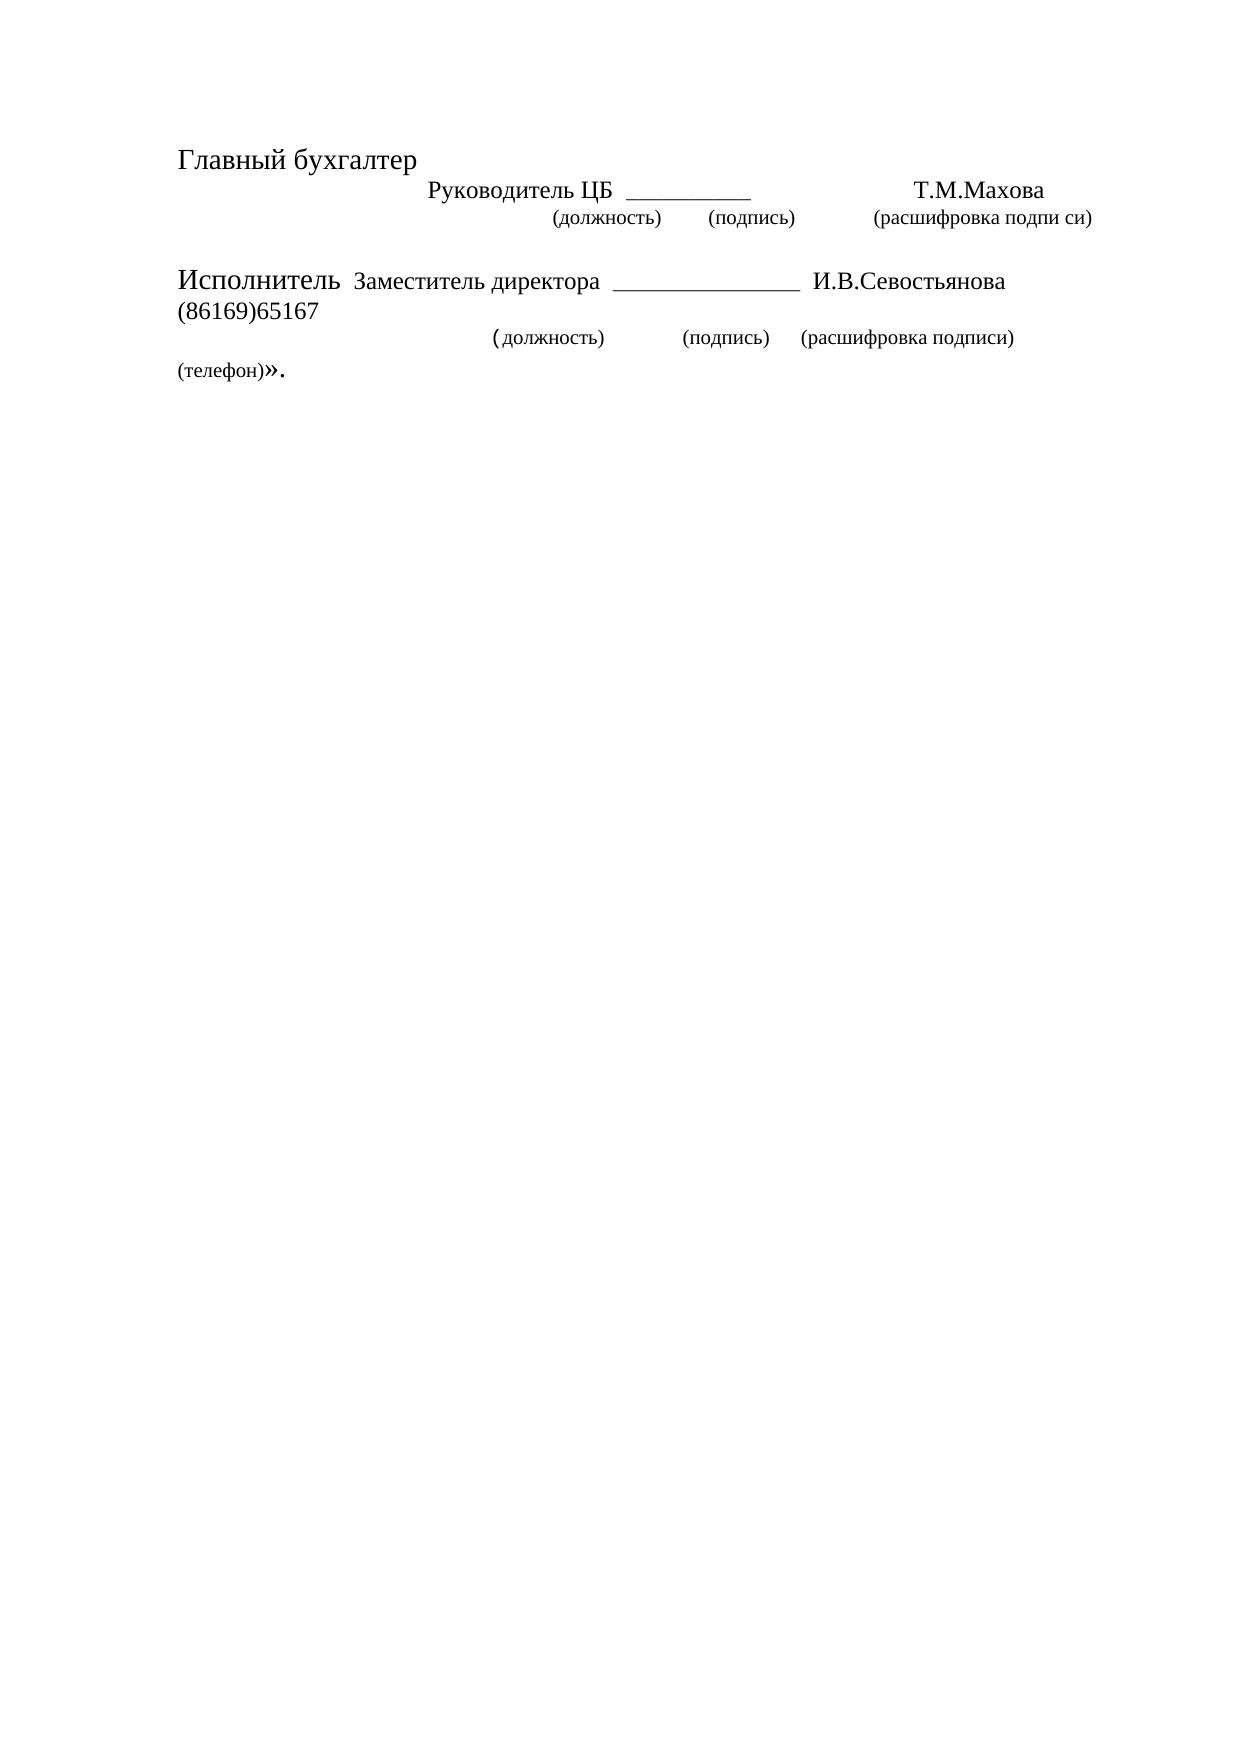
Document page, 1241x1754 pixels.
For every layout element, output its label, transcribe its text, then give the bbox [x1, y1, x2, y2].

text Исполнитель Заместитель директора _______________ И.В.Севостьянова (86169)65167 [177, 262, 1152, 325]
text Главный бухгалтер [177, 142, 1152, 175]
text Руководитель ЦБ __________ Т.М.Махова [177, 175, 1152, 205]
text (должность) (подпись) (расшифровка подписи) (телефон)». [177, 325, 1152, 384]
text (должность) (подпись) (расшифровка подпи си) [177, 205, 1152, 229]
